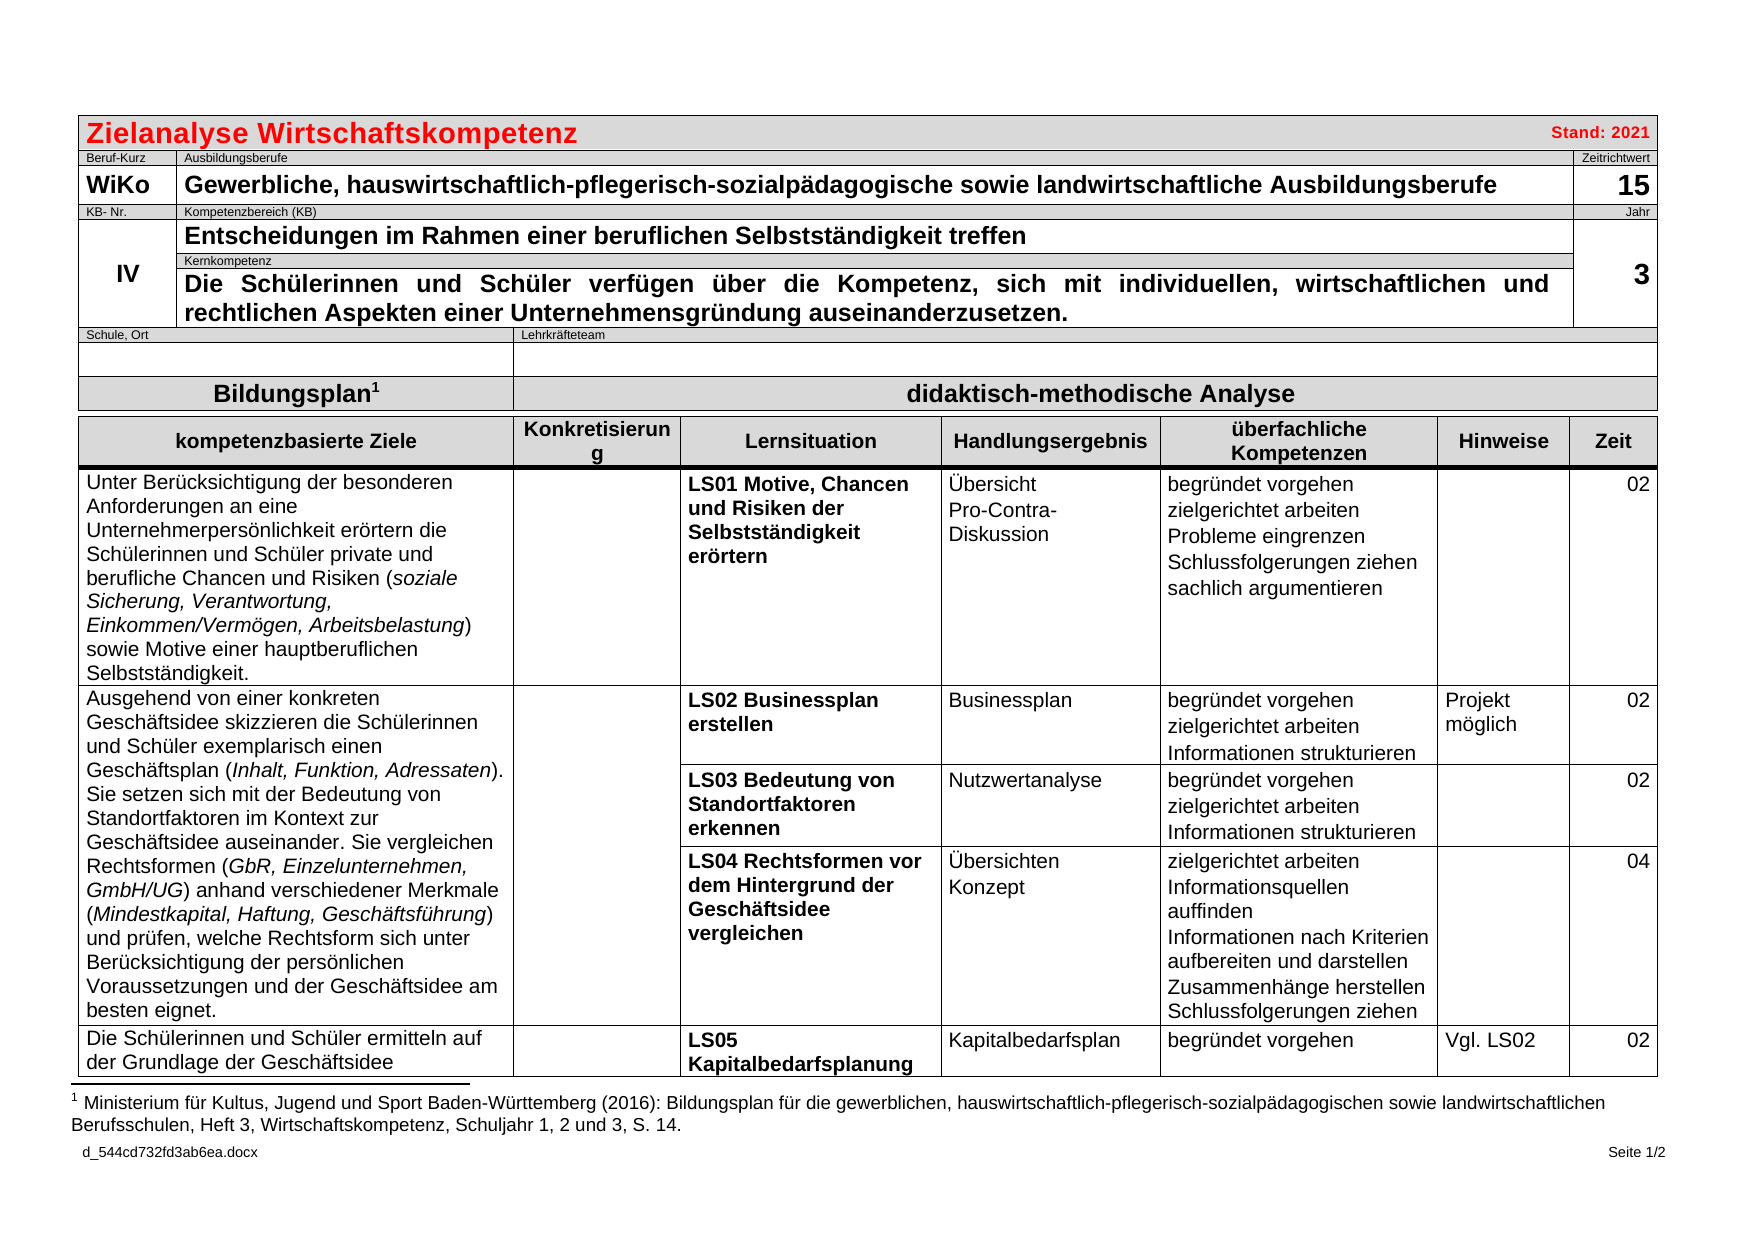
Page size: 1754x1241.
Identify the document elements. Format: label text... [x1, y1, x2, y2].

table_header Zeit [1570, 417, 1657, 465]
table_cell didaktisch-methodische Analyse [514, 377, 1657, 410]
table_header überfachliche Kompetenzen [1161, 417, 1437, 465]
table_cell Ausbildungsberufe [177, 151, 1573, 165]
table_header Zielanalyse Wirtschaftskompetenz [79, 116, 1399, 149]
table_cell [79, 343, 513, 376]
table_cell 04 [1570, 847, 1657, 1025]
table_cell Entscheidungen im Rahmen einer beruflichen Selbstständigkeit treffen [177, 220, 1573, 253]
table_cell Beruf-Kurz [79, 151, 176, 165]
table_cell 02 [1570, 1026, 1657, 1076]
table_cell KB- Nr. [79, 205, 176, 219]
table_cell LS01 Motive, Chancen und Risiken der Selbstständigkeit erörtern [681, 470, 941, 685]
table_cell Übersicht Pro-Contra-Diskussion [942, 470, 1160, 685]
table_cell LS05 Kapitalbedarfsplanung durchführen [681, 1026, 941, 1076]
table_cell WiKo [79, 166, 176, 204]
table_cell Unter Berücksichtigung der besonderen Anforderungen an eine Unternehmerpersönlichkeit erörtern die Schülerinnen und Schüler private und berufliche Chancen und Risiken (soziale Sicherung, Verantwortung, Einkommen/Vermögen, Arbeitsbelastung) sowie Motive einer hauptberuflichen Selbstständigkeit. [79, 470, 513, 685]
table_cell Ausgehend von einer konkreten Geschäftsidee skizzieren die Schülerinnen und Schüler exemplarisch einen Geschäftsplan (Inhalt, Funktion, Adressaten). Sie setzen sich mit der Bedeutung von Standortfaktoren im Kontext zur Geschäftsidee auseinander. Sie vergleichen Rechtsformen (GbR, Einzelunternehmen, GmbH/UG) anhand verschiedener Merkmale (Mindestkapital, Haftung, Geschäftsführung) und prüfen, welche Rechtsform sich unter Berücksichtigung der persönlichen Voraussetzungen und der Geschäftsidee am besten eignet. [79, 686, 513, 1025]
table_cell 02 [1570, 765, 1657, 846]
table_cell Vgl. LS02 [1438, 1026, 1569, 1076]
table_cell 02 [1570, 470, 1657, 685]
table_cell 02 [1570, 686, 1657, 764]
table_cell Kernkompetenz [177, 254, 1573, 268]
table_cell [514, 343, 1657, 376]
table_header Hinweise [1438, 417, 1569, 465]
table_cell Zeitrichtwert [1574, 151, 1657, 165]
table_cell Übersichten Konzept [942, 847, 1160, 1025]
table_cell Die Schülerinnen und Schüler verfügen über die Kompetenz, sich mit individuellen, wirtschaftlichen und rechtlichen Aspekten einer Unternehmensgründung auseinanderzusetzen. [177, 269, 1573, 327]
table_header Stand: 2021 [1399, 116, 1657, 149]
table_cell Kapitalbedarfsplan [942, 1026, 1160, 1076]
table_header Lernsituation [681, 417, 941, 465]
table_cell LS02 Businessplan erstellen [681, 686, 941, 764]
table_cell [1438, 847, 1569, 1025]
table_header Handlungsergebnis [942, 417, 1160, 465]
table_cell [514, 686, 680, 1025]
table_cell Gewerbliche, hauswirtschaftlich-pflegerisch-sozialpädagogische sowie landwirtschaftliche Ausbildungsberufe [177, 166, 1573, 204]
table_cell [79, 1026, 513, 1076]
table_cell zielgerichtet arbeiten Informationsquellen auffinden Informationen nach Kriterien aufbereiten und darstellen Zusammenhänge herstellen Schlussfolgerungen ziehen [1161, 847, 1437, 1025]
table_cell 15 [1574, 166, 1657, 204]
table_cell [1161, 1026, 1437, 1076]
table_cell begründet vorgehen zielgerichtet arbeiten Informationen strukturieren [1161, 686, 1437, 764]
table_cell LS03 Bedeutung von Standortfaktoren erkennen [681, 765, 941, 846]
table_cell [514, 470, 680, 685]
table_cell begründet vorgehen zielgerichtet arbeiten Probleme eingrenzen Schlussfolgerungen ziehen sachlich argumentieren [1161, 470, 1437, 685]
table_cell Schule, Ort [79, 328, 513, 342]
table_cell Businessplan [942, 686, 1160, 764]
table_cell begründet vorgehen zielgerichtet arbeiten Informationen strukturieren [1161, 765, 1437, 846]
table_cell LS04 Rechtsformen vor dem Hintergrund der Geschäftsidee vergleichen [681, 847, 941, 1025]
table_cell [514, 1026, 680, 1076]
table_cell Kompetenzbereich (KB) [177, 205, 1573, 219]
table_cell [1438, 470, 1569, 685]
table_header kompetenzbasierte Ziele [79, 417, 513, 465]
table_cell Nutzwertanalyse [942, 765, 1160, 846]
table_cell Bildungsplan [79, 377, 513, 410]
table_header Konkretisierung [514, 417, 680, 465]
table_cell IV [79, 220, 176, 327]
table_cell Jahr [1574, 205, 1657, 219]
table_cell [1438, 765, 1569, 846]
table_cell Lehrkräfteteam [514, 328, 1657, 342]
table_cell 3 [1574, 220, 1657, 327]
table_cell Projekt möglich [1438, 686, 1569, 764]
